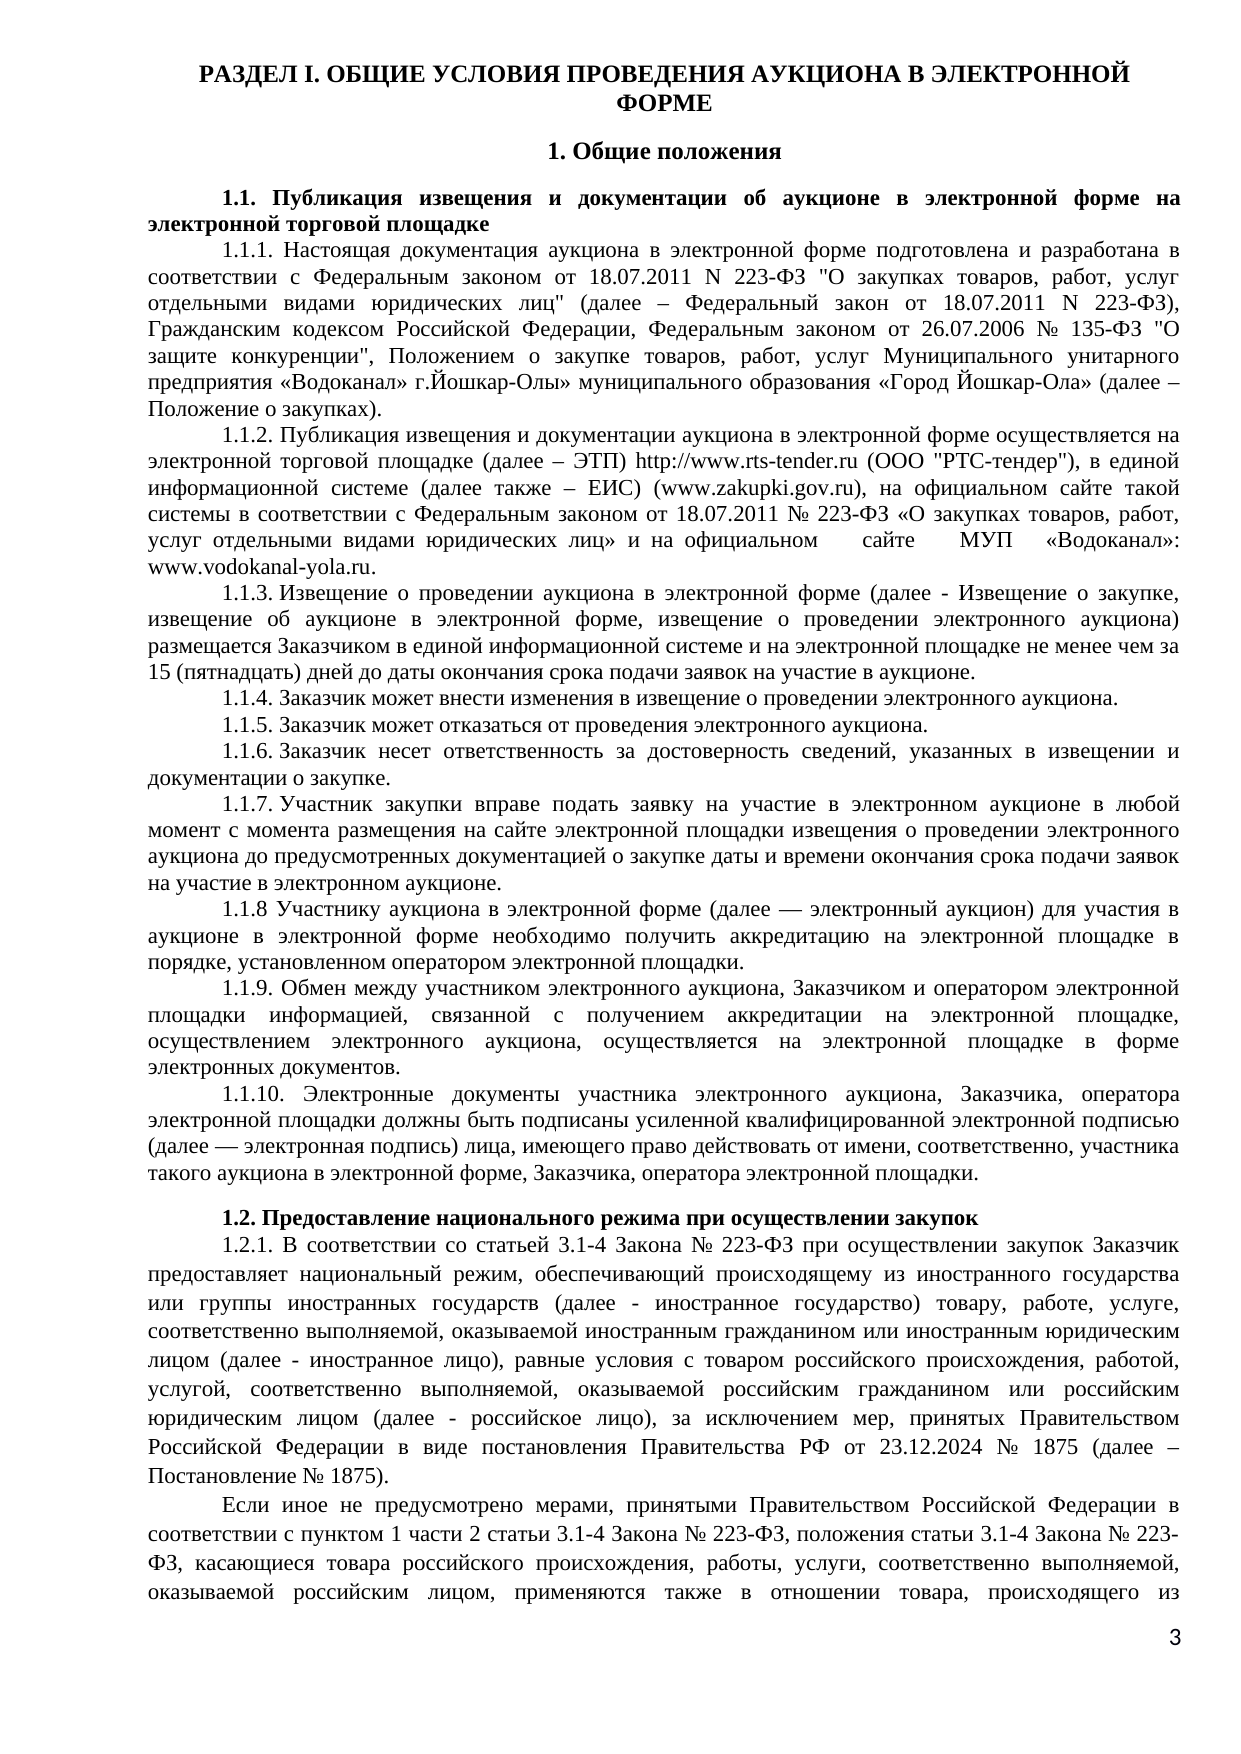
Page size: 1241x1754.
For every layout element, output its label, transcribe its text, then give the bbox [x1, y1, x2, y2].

text 1.1.9. Обмен между участником электронного аукциона, Заказчиком и оператором электронной площадки информацией, связанной с получением аккредитации на электронной площадке, осуществлением электронного аукциона, осуществляется на электронной площадке в форме электронных документов. [148, 974, 1181, 1080]
text 1.1.1. Настоящая документация аукциона в электронной форме подготовлена и разработана в соответствии с Федеральным законом от 18.07.2011 N 223-ФЗ "О закупках товаров, работ, услуг отдельными видами юридических лиц" (далее – Федеральный закон от 18.07.2011 N 223-ФЗ), Гражданским кодексом Российской Федерации, Федеральным законом от 26.07.2006 № 135-ФЗ "О защите конкуренции", Положением о закупке товаров, работ, услуг Муниципального унитарного предприятия «Водоканал» г.Йошкар-Олы» муниципального образования «Город Йошкар-Ола» (далее – Положение о закупках). [148, 236, 1181, 421]
text 1.1.8 Участнику аукциона в электронной форме (далее — электронный аукцион) для участия в аукционе в электронной форме необходимо получить аккредитацию на электронной площадке в порядке, установленном оператором электронной площадки. [148, 895, 1181, 974]
text 1.1.7. Участник закупки вправе подать заявку на участие в электронном аукционе в любой момент с момента размещения на сайте электронной площадки извещения о проведении электронного аукциона до предусмотренных документацией о закупке даты и времени окончания срока подачи заявок на участие в электронном аукционе. [148, 790, 1181, 895]
text 1.1.2. Публикация извещения и документации аукциона в электронной форме осуществляется на электронной торговой площадке (далее – ЭТП) http://www.rts-tender.ru (ООО "РТС-тендер"), в единой информационной системе (далее также – ЕИС) (www.zakupki.gov.ru), на официальном сайте такой системы в соответствии с Федеральным законом от 18.07.2011 № 223-ФЗ «О закупках товаров, работ, услуг отдельными видами юридических лиц» и на официальном сайте МУП «Водоканал»: www.vodokanal-yola.ru. [148, 421, 1181, 579]
text 1.1.6. Заказчик несет ответственность за достоверность сведений, указанных в извещении и документации о закупке. [148, 737, 1181, 790]
text 1.1.10. Электронные документы участника электронного аукциона, Заказчика, оператора электронной площадки должны быть подписаны усиленной квалифицированной электронной подписью (далее — электронная подпись) лица, имеющего право действовать от имени, соответственно, участника такого аукциона в электронной форме, Заказчика, оператора электронной площадки. [148, 1080, 1181, 1185]
text РАЗДЕЛ I. ОБЩИЕ УСЛОВИЯ ПРОВЕДЕНИЯ АУКЦИОНА В ЭЛЕКТРОННОЙ ФОРМЕ [148, 59, 1181, 117]
text 1.1.5. Заказчик может отказаться от проведения электронного аукциона. [148, 711, 1181, 737]
text 1.1.3. Извещение о проведении аукциона в электронной форме (далее - Извещение о закупке, извещение об аукционе в электронной форме, извещение о проведении электронного аукциона) размещается Заказчиком в единой информационной системе и на электронной площадке не менее чем за 15 (пятнадцать) дней до даты окончания срока подачи заявок на участие в аукционе. [148, 579, 1181, 684]
text 1.2. Предоставление национального режима при осуществлении закупок [148, 1204, 1181, 1231]
text 1. Общие положения [148, 136, 1181, 164]
text 1.1.4. Заказчик может внести изменения в извещение о проведении электронного аукциона. [148, 684, 1181, 711]
text 1.2.1. В соответствии со статьей 3.1-4 Закона № 223-ФЗ при осуществлении закупок Заказчик предоставляет национальный режим, обеспечивающий происходящему из иностранного государства или группы иностранных государств (далее - иностранное государство) товару, работе, услуге, соответственно выполняемой, оказываемой иностранным гражданином или иностранным юридическим лицом (далее - иностранное лицо), равные условия с товаром российского происхождения, работой, услугой, соответственно выполняемой, оказываемой российским гражданином или российским юридическим лицом (далее - российское лицо), за исключением мер, принятых Правительством Российской Федерации в виде постановления Правительства РФ от 23.12.2024 № 1875 (далее – Постановление № 1875). [148, 1231, 1181, 1489]
text 1.1. Публикация извещения и документации об аукционе в электронной форме на электронной торговой площадке [148, 184, 1181, 236]
